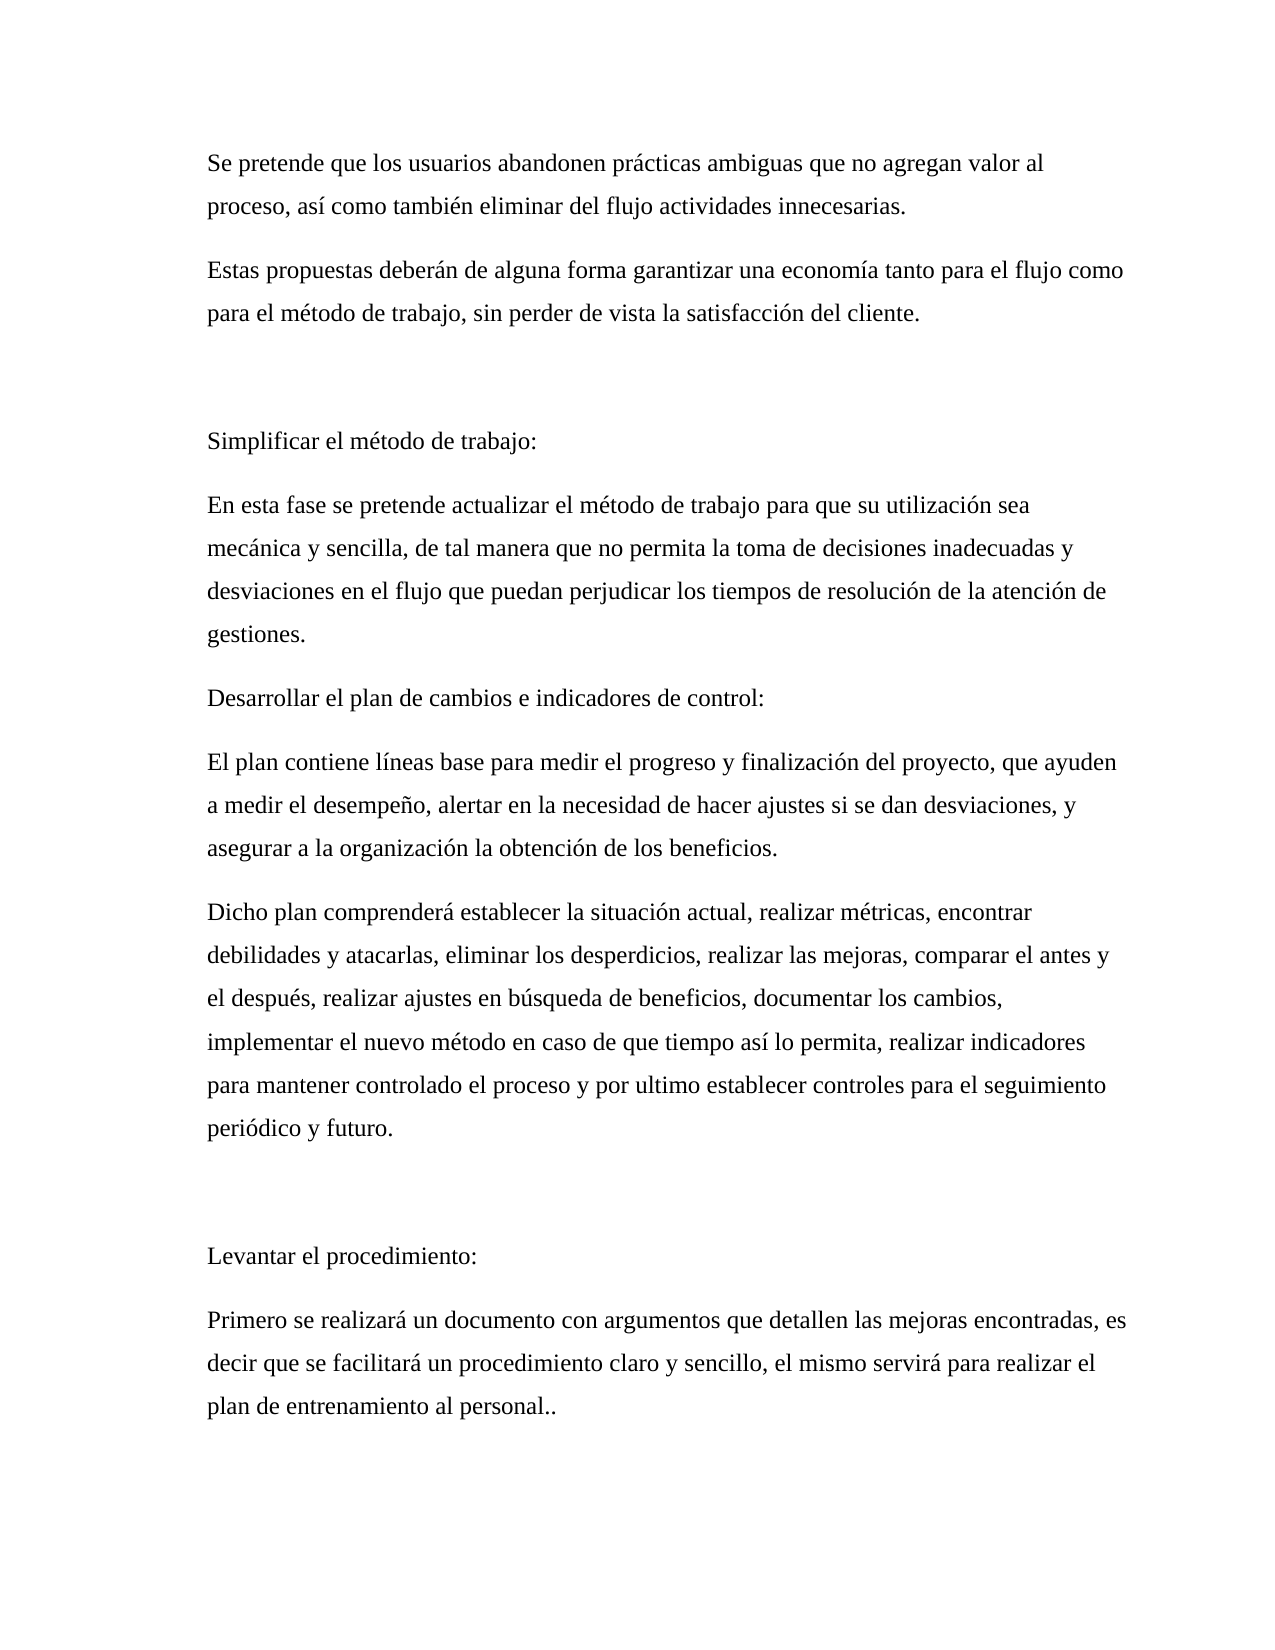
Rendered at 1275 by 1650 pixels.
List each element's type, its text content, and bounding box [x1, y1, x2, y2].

text Desarrollar el plan de cambios e indicadores de control: [207, 683, 1127, 712]
text Estas propuestas deberán de alguna forma garantizar una economía tanto para el flujo como para el método de trabajo, sin perder de vista la satisfacción del cliente. [207, 255, 1127, 327]
text Levantar el procedimiento: [207, 1241, 1127, 1269]
text En esta fase se pretende actualizar el método de trabajo para que su utilización sea mecánica y sencilla, de tal manera que no permita la toma de decisiones inadecuadas y desviaciones en el flujo que puedan perjudicar los tiempos de resolución de la atención de gestiones. [207, 490, 1127, 648]
text Primero se realizará un documento con argumentos que detallen las mejoras encontradas, es decir que se facilitará un procedimiento claro y sencillo, el mismo servirá para realizar el plan de entrenamiento al personal.. [207, 1305, 1127, 1420]
text Simplificar el método de trabajo: [207, 426, 1127, 454]
text El plan contiene líneas base para medir el progreso y finalización del proyecto, que ayuden a medir el desempeño, alertar en la necesidad de hacer ajustes si se dan desviaciones, y asegurar a la organización la obtención de los beneficios. [207, 747, 1127, 862]
text Dicho plan comprenderá establecer la situación actual, realizar métricas, encontrar debilidades y atacarlas, eliminar los desperdicios, realizar las mejoras, comparar el antes y el después, realizar ajustes en búsqueda de beneficios, documentar los cambios, implementar el nuevo método en caso de que tiempo así lo permita, realizar indicadores para mantener controlado el proceso y por ultimo establecer controles para el seguimiento periódico y futuro. [207, 897, 1127, 1142]
text Se pretende que los usuarios abandonen prácticas ambiguas que no agregan valor al proceso, así como también eliminar del flujo actividades innecesarias. [207, 148, 1127, 219]
